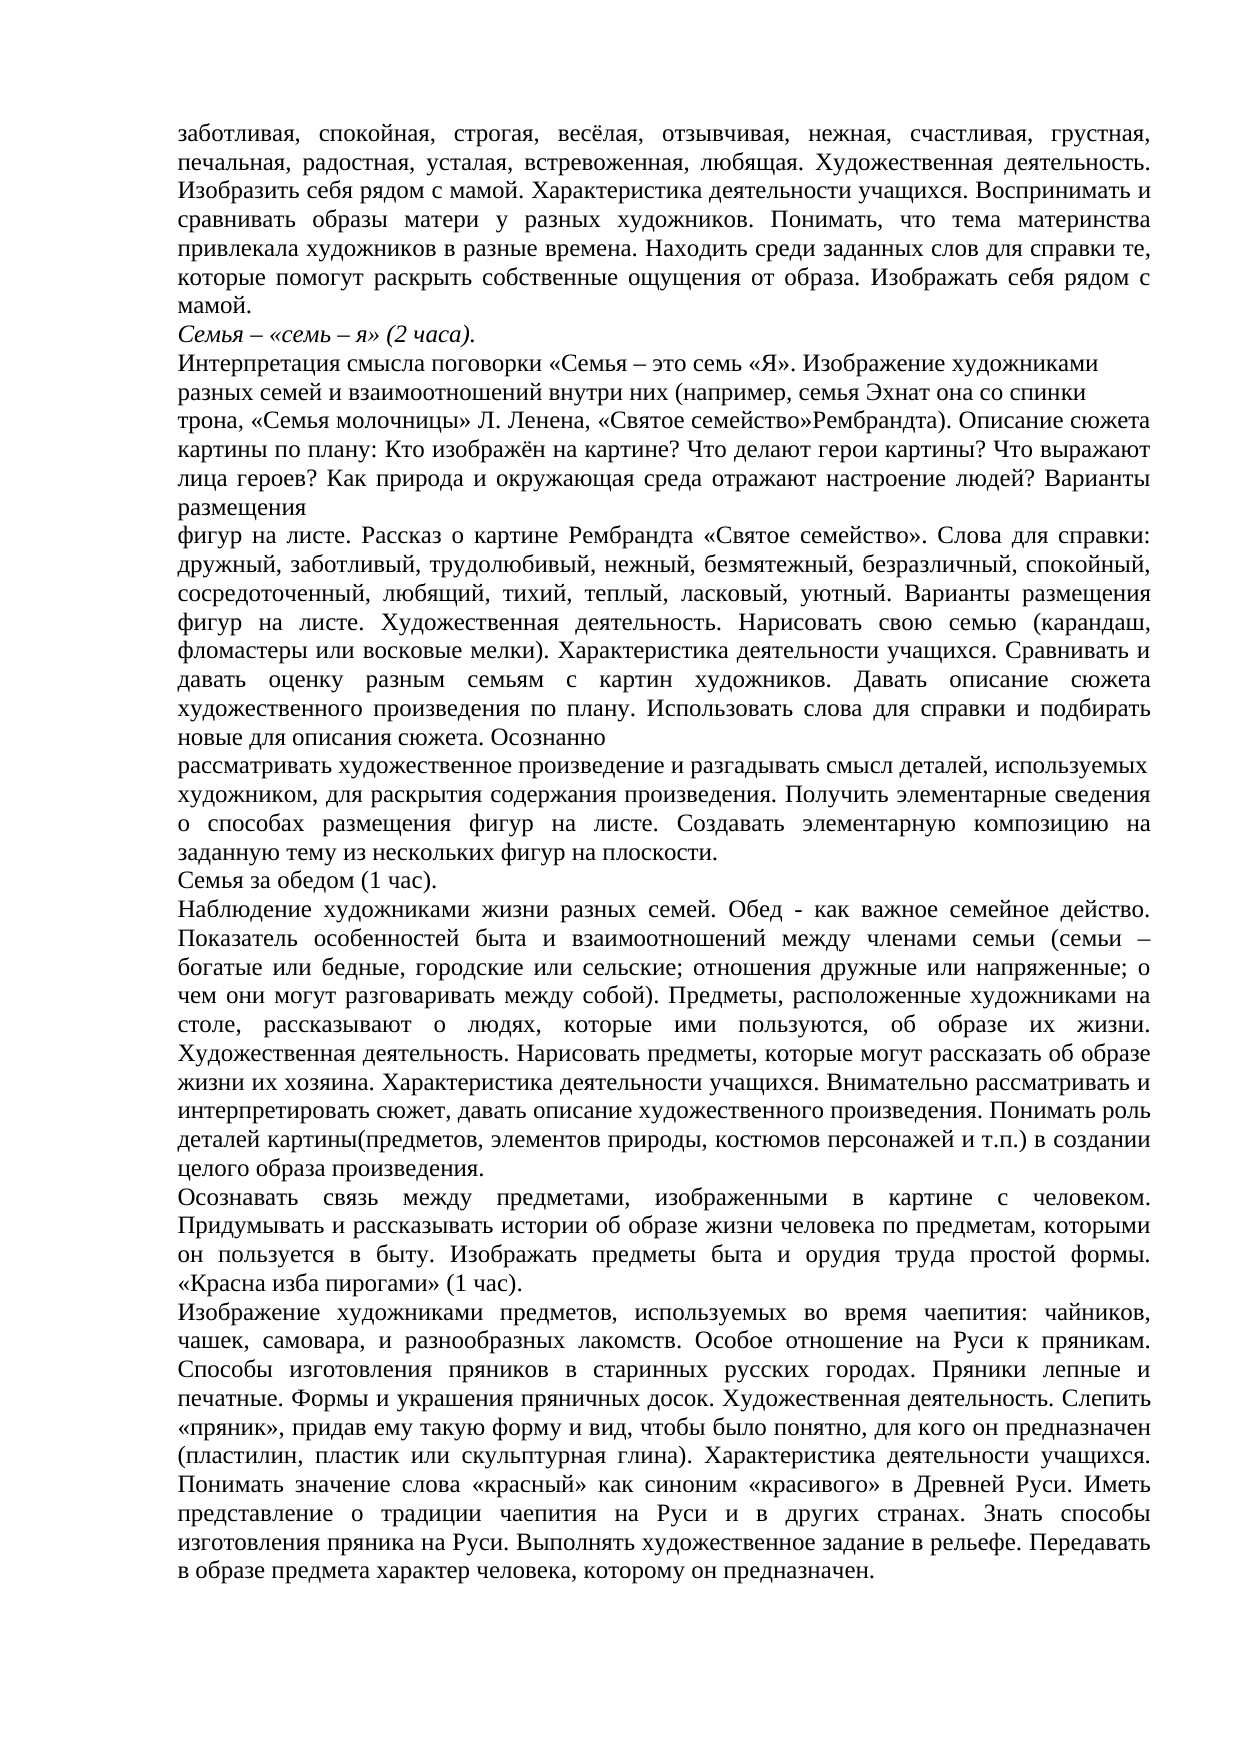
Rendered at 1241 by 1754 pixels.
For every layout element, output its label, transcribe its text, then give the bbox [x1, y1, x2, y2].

text трона, «Семья молочницы» Л. Ленена, «Святое семейство»Рембрандта). Описание сюжета картины по плану: Кто изображён на картине? Что делают герои картины? Что выражают лица героев? Как природа и окружающая среда отражают настроение людей? Варианты размещения [177, 406, 1152, 521]
text Семья за обедом (1 час). [177, 866, 1152, 894]
text Изображение художниками предметов, используемых во время чаепития: чайников, чашек, самовара, и разнообразных лакомств. Особое отношение на Руси к пряникам. Способы изготовления пряников в старинных русских городах. Пряники лепные и печатные. Формы и украшения пряничных досок. Художественная деятельность. Слепить «пряник», придав ему такую форму и вид, чтобы было понятно, для кого он предназначен (пластилин, пластик или скульптурная глина). Характеристика деятельности учащихся. Понимать значение слова «красный» как синоним «красивого» в Древней Руси. Иметь представление о традиции чаепития на Руси и в других странах. Знать способы изготовления пряника на Руси. Выполнять художественное задание в рельефе. Передавать в образе предмета характер человека, которому он предназначен. [177, 1297, 1152, 1584]
text Семья – «семь – я» (2 часа). [177, 319, 1152, 348]
text Интерпретация смысла поговорки «Семья – это семь «Я». Изображение художниками [177, 348, 1152, 377]
text Осознавать связь между предметами, изображенными в картине с человеком. Придумывать и рассказывать истории об образе жизни человека по предметам, которыми он пользуется в быту. Изображать предметы быта и орудия труда простой формы. «Красна изба пирогами» (1 час). [177, 1182, 1152, 1297]
text заботливая, спокойная, строгая, весёлая, отзывчивая, нежная, счастливая, грустная, печальная, радостная, усталая, встревоженная, любящая. Художественная деятельность. Изобразить себя рядом с мамой. Характеристика деятельности учащихся. Воспринимать и сравнивать образы матери у разных художников. Понимать, что тема материнства привлекала художников в разные времена. Находить среди заданных слов для справки те, которые помогут раскрыть собственные ощущения от образа. Изображать себя рядом с мамой. [177, 118, 1152, 319]
text рассматривать художественное произведение и разгадывать смысл деталей, используемых [177, 751, 1152, 779]
text разных семей и взаимоотношений внутри них (например, семья Эхнат она со спинки [177, 377, 1152, 406]
text фигур на листе. Рассказ о картине Рембрандта «Святое семейство». Слова для справки: дружный, заботливый, трудолюбивый, нежный, безмятежный, безразличный, спокойный, сосредоточенный, любящий, тихий, теплый, ласковый, уютный. Варианты размещения фигур на листе. Художественная деятельность. Нарисовать свою семью (карандаш, фломастеры или восковые мелки). Характеристика деятельности учащихся. Сравнивать и давать оценку разным семьям с картин художников. Давать описание сюжета художественного произведения по плану. Использовать слова для справки и подбирать новые для описания сюжета. Осознанно [177, 521, 1152, 751]
text Наблюдение художниками жизни разных семей. Обед - как важное семейное действо. Показатель особенностей быта и взаимоотношений между членами семьи (семьи – богатые или бедные, городские или сельские; отношения дружные или напряженные; о чем они могут разговаривать между собой). Предметы, расположенные художниками на столе, рассказывают о людях, которые ими пользуются, об образе их жизни. Художественная деятельность. Нарисовать предметы, которые могут рассказать об образе жизни их хозяина. Характеристика деятельности учащихся. Внимательно рассматривать и интерпретировать сюжет, давать описание художественного произведения. Понимать роль деталей картины(предметов, элементов природы, костюмов персонажей и т.п.) в создании целого образа произведения. [177, 894, 1152, 1182]
text художником, для раскрытия содержания произведения. Получить элементарные сведения о способах размещения фигур на листе. Создавать элементарную композицию на заданную тему из нескольких фигур на плоскости. [177, 779, 1152, 866]
